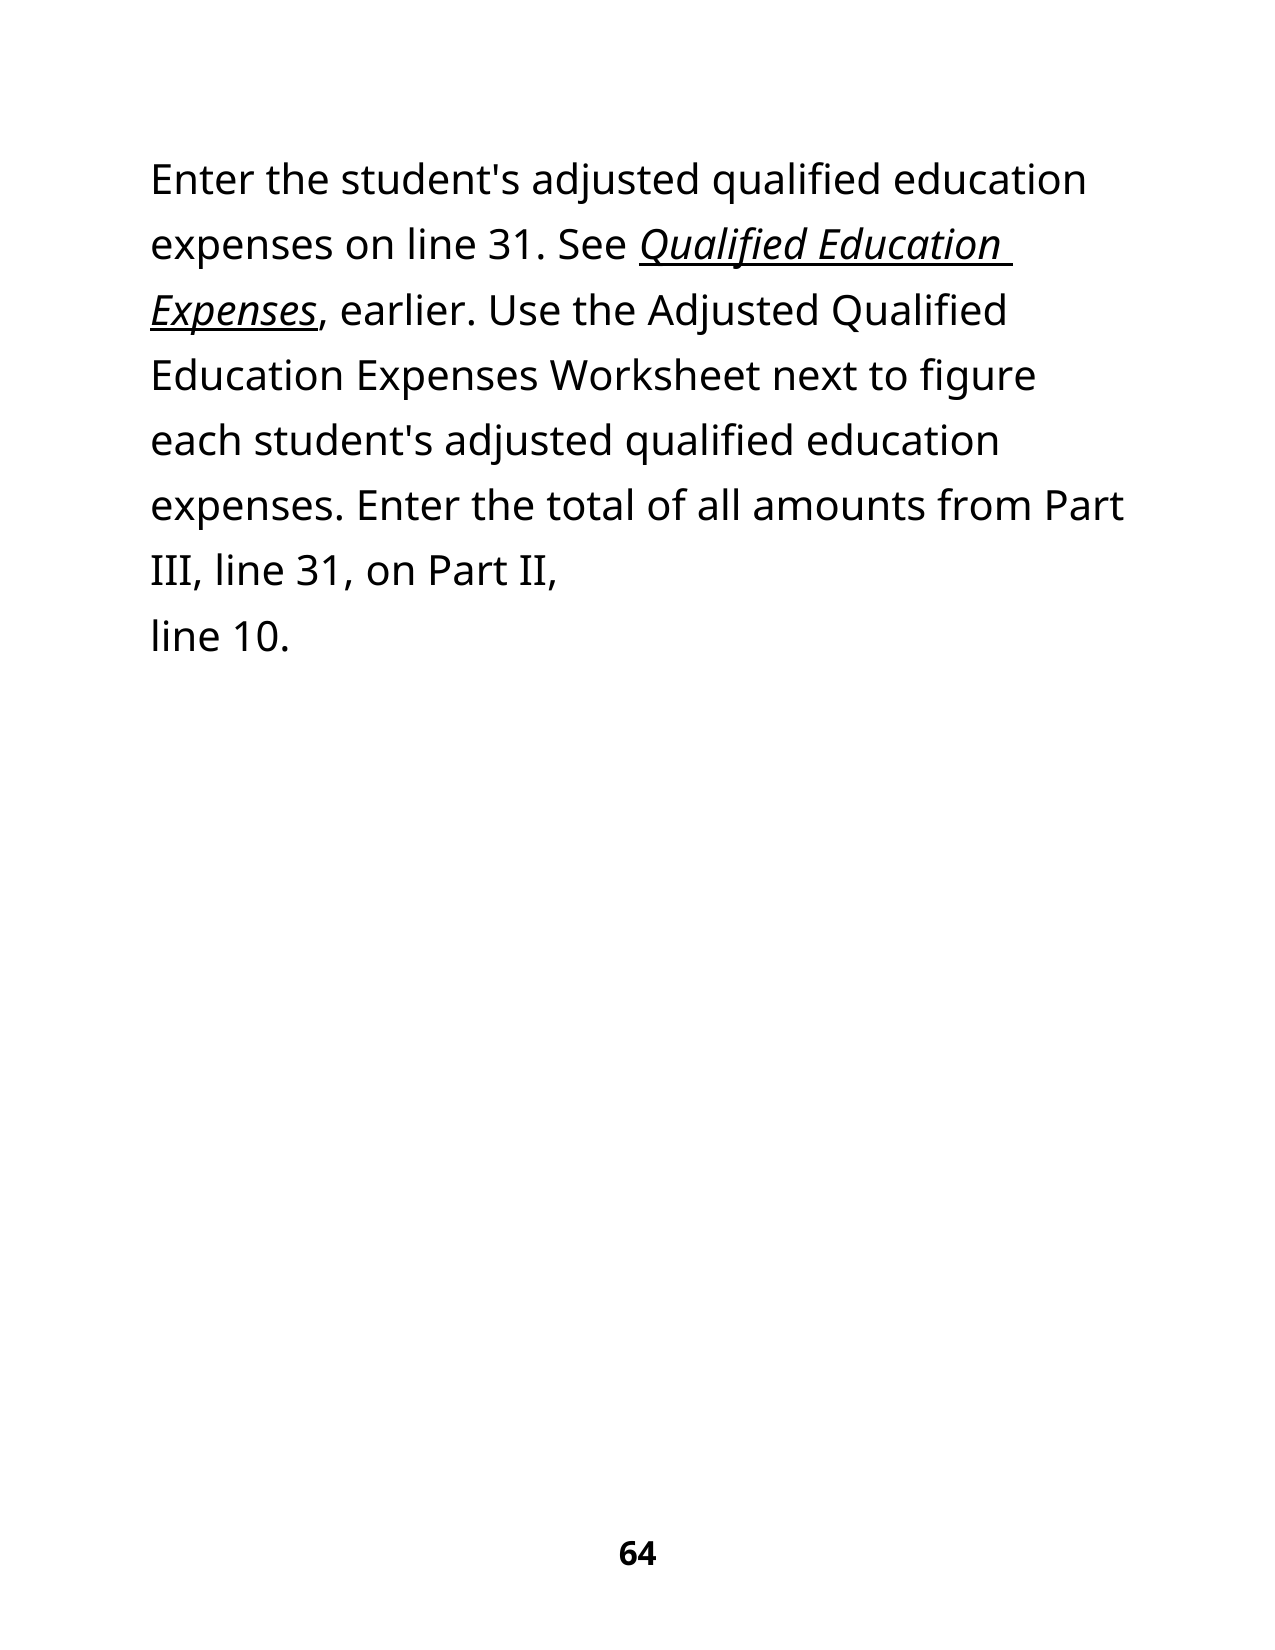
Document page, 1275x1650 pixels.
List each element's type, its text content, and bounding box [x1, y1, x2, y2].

text Enter the student's adjusted qualified education expenses on line 31. See Qualified Education Expenses, earlier. Use the Adjusted Qualified Education Expenses Worksheet next to figure each student's adjusted qualified education expenses. Enter the total of all amounts from Part III, line 31, on Part II, line 10. [150, 150, 1125, 663]
